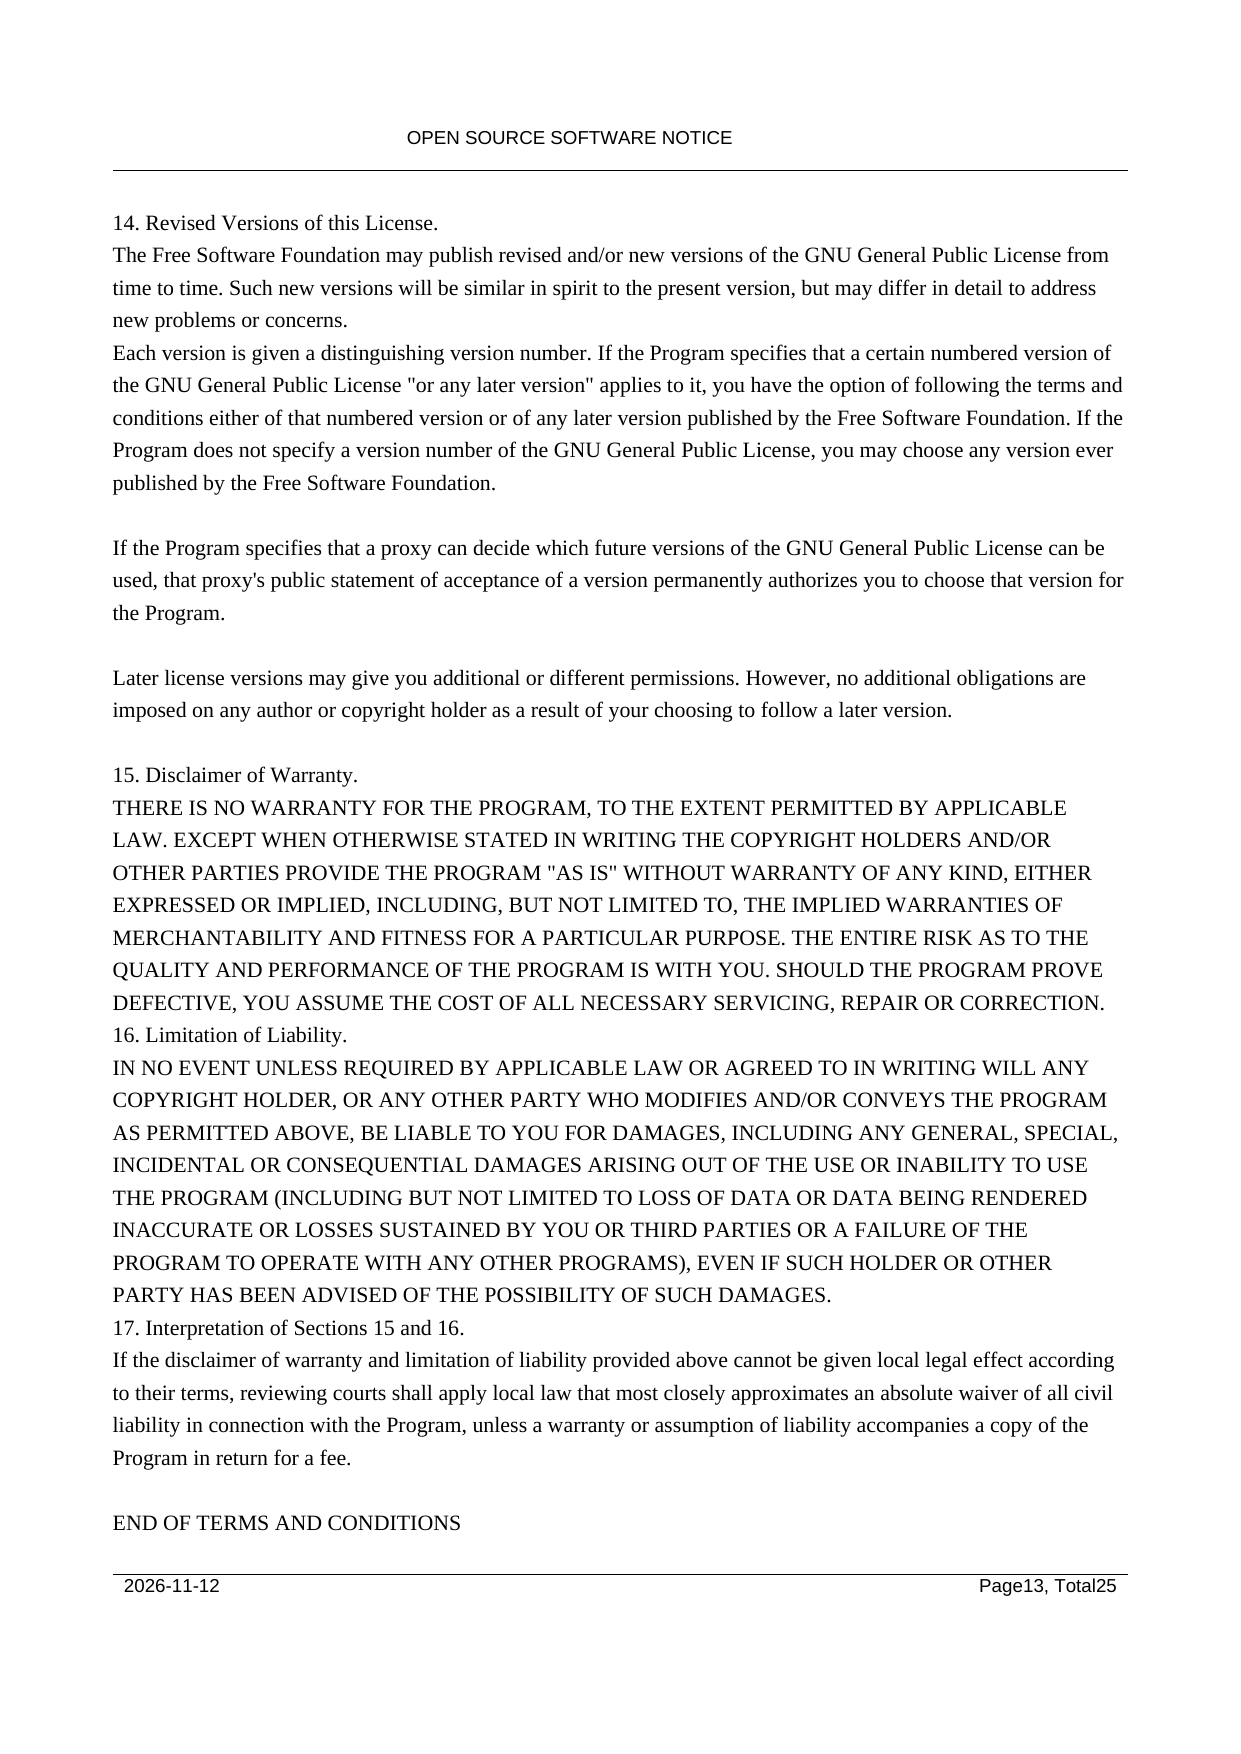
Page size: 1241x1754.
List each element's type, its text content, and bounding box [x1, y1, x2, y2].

text If the disclaimer of warranty and limitation of liability provided above cannot be given local legal effect according to their terms, reviewing courts shall apply local law that most closely approximates an absolute waiver of all civil liability in connection with the Program, unless a warranty or assumption of liability accompanies a copy of the Program in return for a fee. [112, 1344, 1128, 1474]
text IN NO EVENT UNLESS REQUIRED BY APPLICABLE LAW OR AGREED TO IN WRITING WILL ANY COPYRIGHT HOLDER, OR ANY OTHER PARTY WHO MODIFIES AND/OR CONVEYS THE PROGRAM AS PERMITTED ABOVE, BE LIABLE TO YOU FOR DAMAGES, INCLUDING ANY GENERAL, SPECIAL, INCIDENTAL OR CONSEQUENTIAL DAMAGES ARISING OUT OF THE USE OR INABILITY TO USE THE PROGRAM (INCLUDING BUT NOT LIMITED TO LOSS OF DATA OR DATA BEING RENDERED INACCURATE OR LOSSES SUSTAINED BY YOU OR THIRD PARTIES OR A FAILURE OF THE PROGRAM TO OPERATE WITH ANY OTHER PROGRAMS), EVEN IF SUCH HOLDER OR OTHER PARTY HAS BEEN ADVISED OF THE POSSIBILITY OF SUCH DAMAGES. [112, 1051, 1128, 1311]
text Later license versions may give you additional or different permissions. However, no additional obligations are imposed on any author or copyright holder as a result of your choosing to follow a later version. [112, 661, 1128, 726]
text 16. Limitation of Liability. [112, 1019, 1128, 1051]
text THERE IS NO WARRANTY FOR THE PROGRAM, TO THE EXTENT PERMITTED BY APPLICABLE LAW. EXCEPT WHEN OTHERWISE STATED IN WRITING THE COPYRIGHT HOLDERS AND/OR OTHER PARTIES PROVIDE THE PROGRAM "AS IS" WITHOUT WARRANTY OF ANY KIND, EITHER EXPRESSED OR IMPLIED, INCLUDING, BUT NOT LIMITED TO, THE IMPLIED WARRANTIES OF MERCHANTABILITY AND FITNESS FOR A PARTICULAR PURPOSE. THE ENTIRE RISK AS TO THE QUALITY AND PERFORMANCE OF THE PROGRAM IS WITH YOU. SHOULD THE PROGRAM PROVE DEFECTIVE, YOU ASSUME THE COST OF ALL NECESSARY SERVICING, REPAIR OR CORRECTION. [112, 791, 1128, 1019]
text 14. Revised Versions of this License. [112, 206, 1128, 239]
text END OF TERMS AND CONDITIONS [112, 1506, 1128, 1539]
text 17. Interpretation of Sections 15 and 16. [112, 1311, 1128, 1344]
text The Free Software Foundation may publish revised and/or new versions of the GNU General Public License from time to time. Such new versions will be similar in spirit to the present version, but may differ in detail to address new problems or concerns. [112, 239, 1128, 336]
text Each version is given a distinguishing version number. If the Program specifies that a certain numbered version of the GNU General Public License "or any later version" applies to it, you have the option of following the terms and conditions either of that numbered version or of any later version published by the Free Software Foundation. If the Program does not specify a version number of the GNU General Public License, you may choose any version ever published by the Free Software Foundation. [112, 336, 1128, 499]
text 15. Disclaimer of Warranty. [112, 759, 1128, 791]
text If the Program specifies that a proxy can decide which future versions of the GNU General Public License can be used, that proxy's public statement of acceptance of a version permanently authorizes you to choose that version for the Program. [112, 531, 1128, 629]
